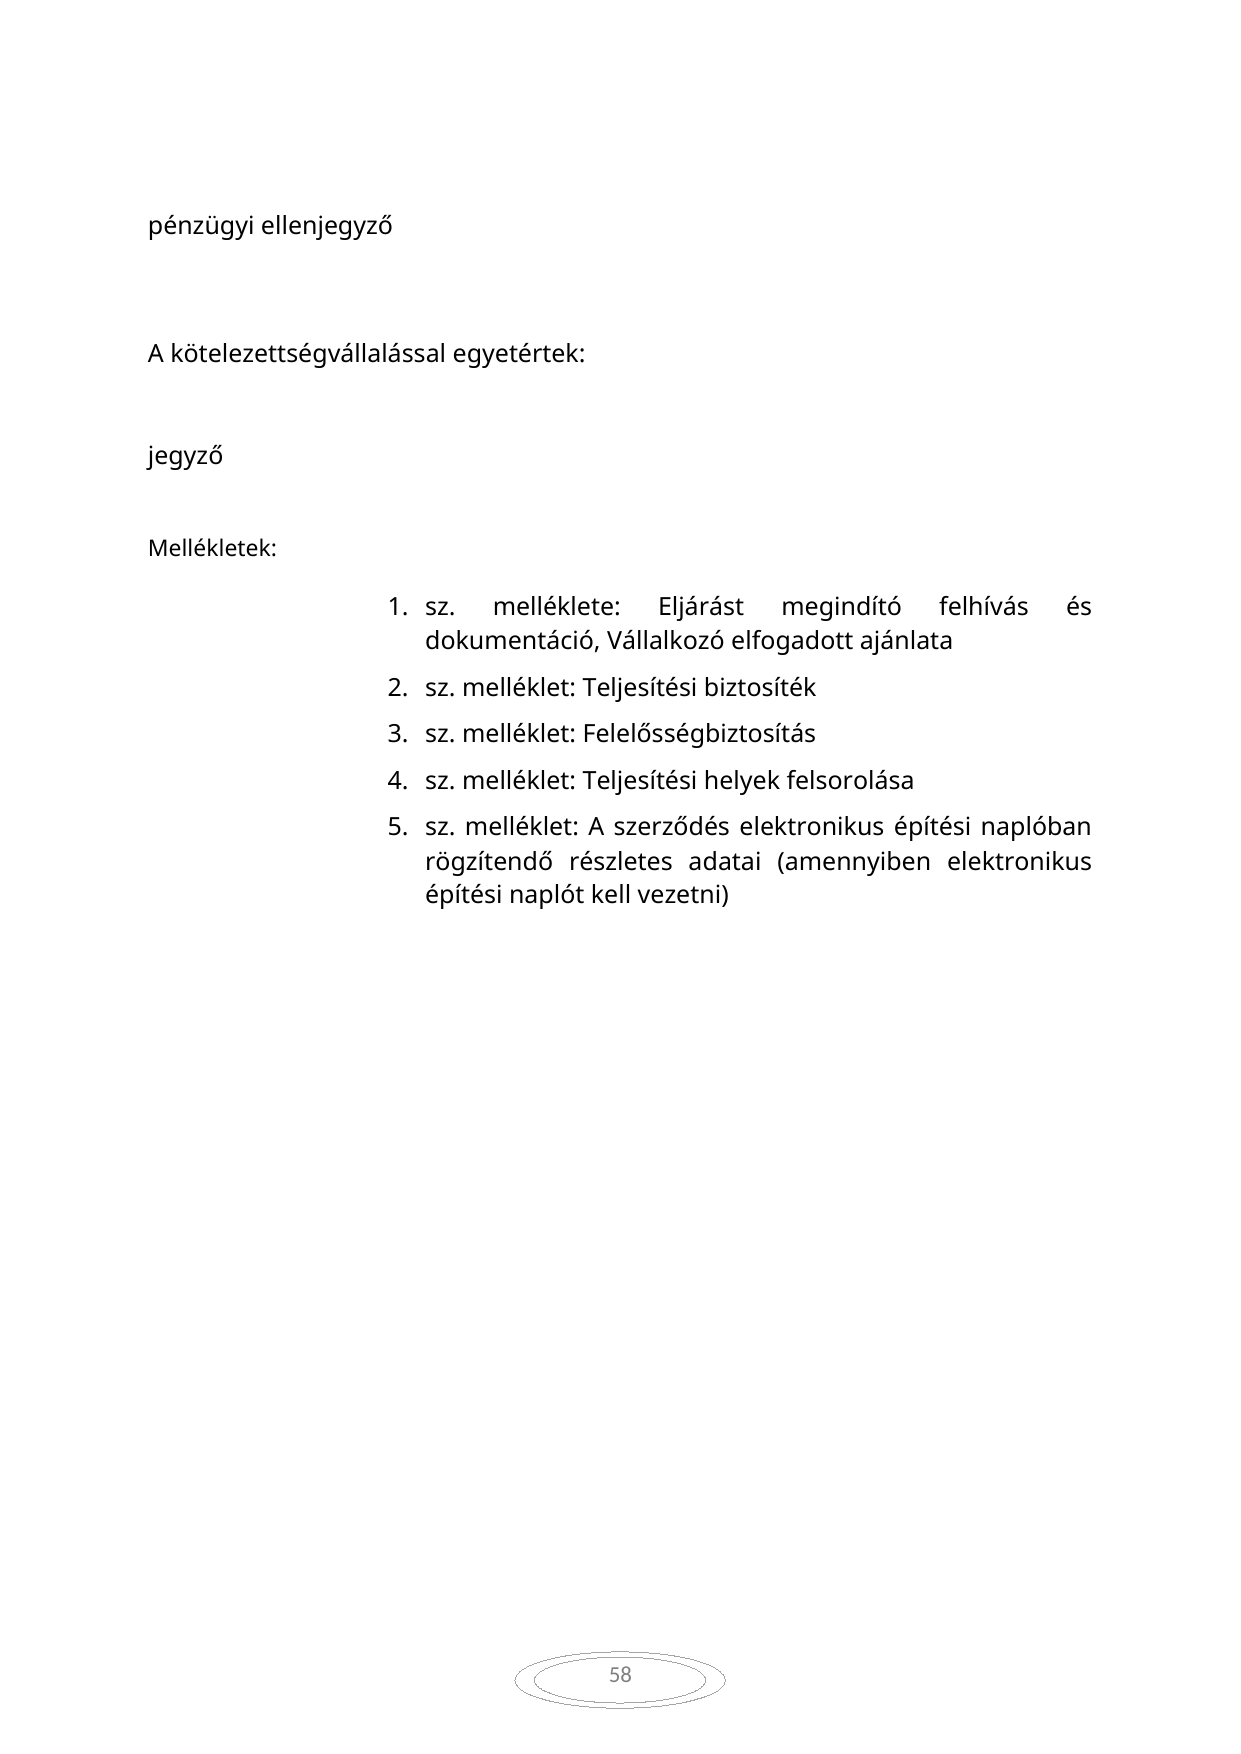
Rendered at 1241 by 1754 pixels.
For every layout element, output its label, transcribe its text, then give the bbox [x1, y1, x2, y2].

text A kötelezettségvállalással egyetértek: [148, 336, 1093, 370]
text jegyző [148, 438, 1093, 472]
text pénzügyi ellenjegyző [148, 208, 1093, 242]
list sz. melléklet: Teljesítési biztosíték [387, 669, 1093, 703]
list sz. melléklet: A szerződés elektronikus építési naplóban rögzítendő részletes adatai (amennyiben elektronikus építési naplót kell vezetni) [387, 809, 1093, 911]
list sz. melléklet: Teljesítési helyek felsorolása [387, 762, 1093, 797]
list sz. melléklete: Eljárást megindító felhívás és dokumentáció, Vállalkozó elfogadott ajánlata [387, 589, 1093, 657]
list sz. melléklet: Felelősségbiztosítás [387, 716, 1093, 750]
text Mellékletek: [148, 532, 1093, 563]
